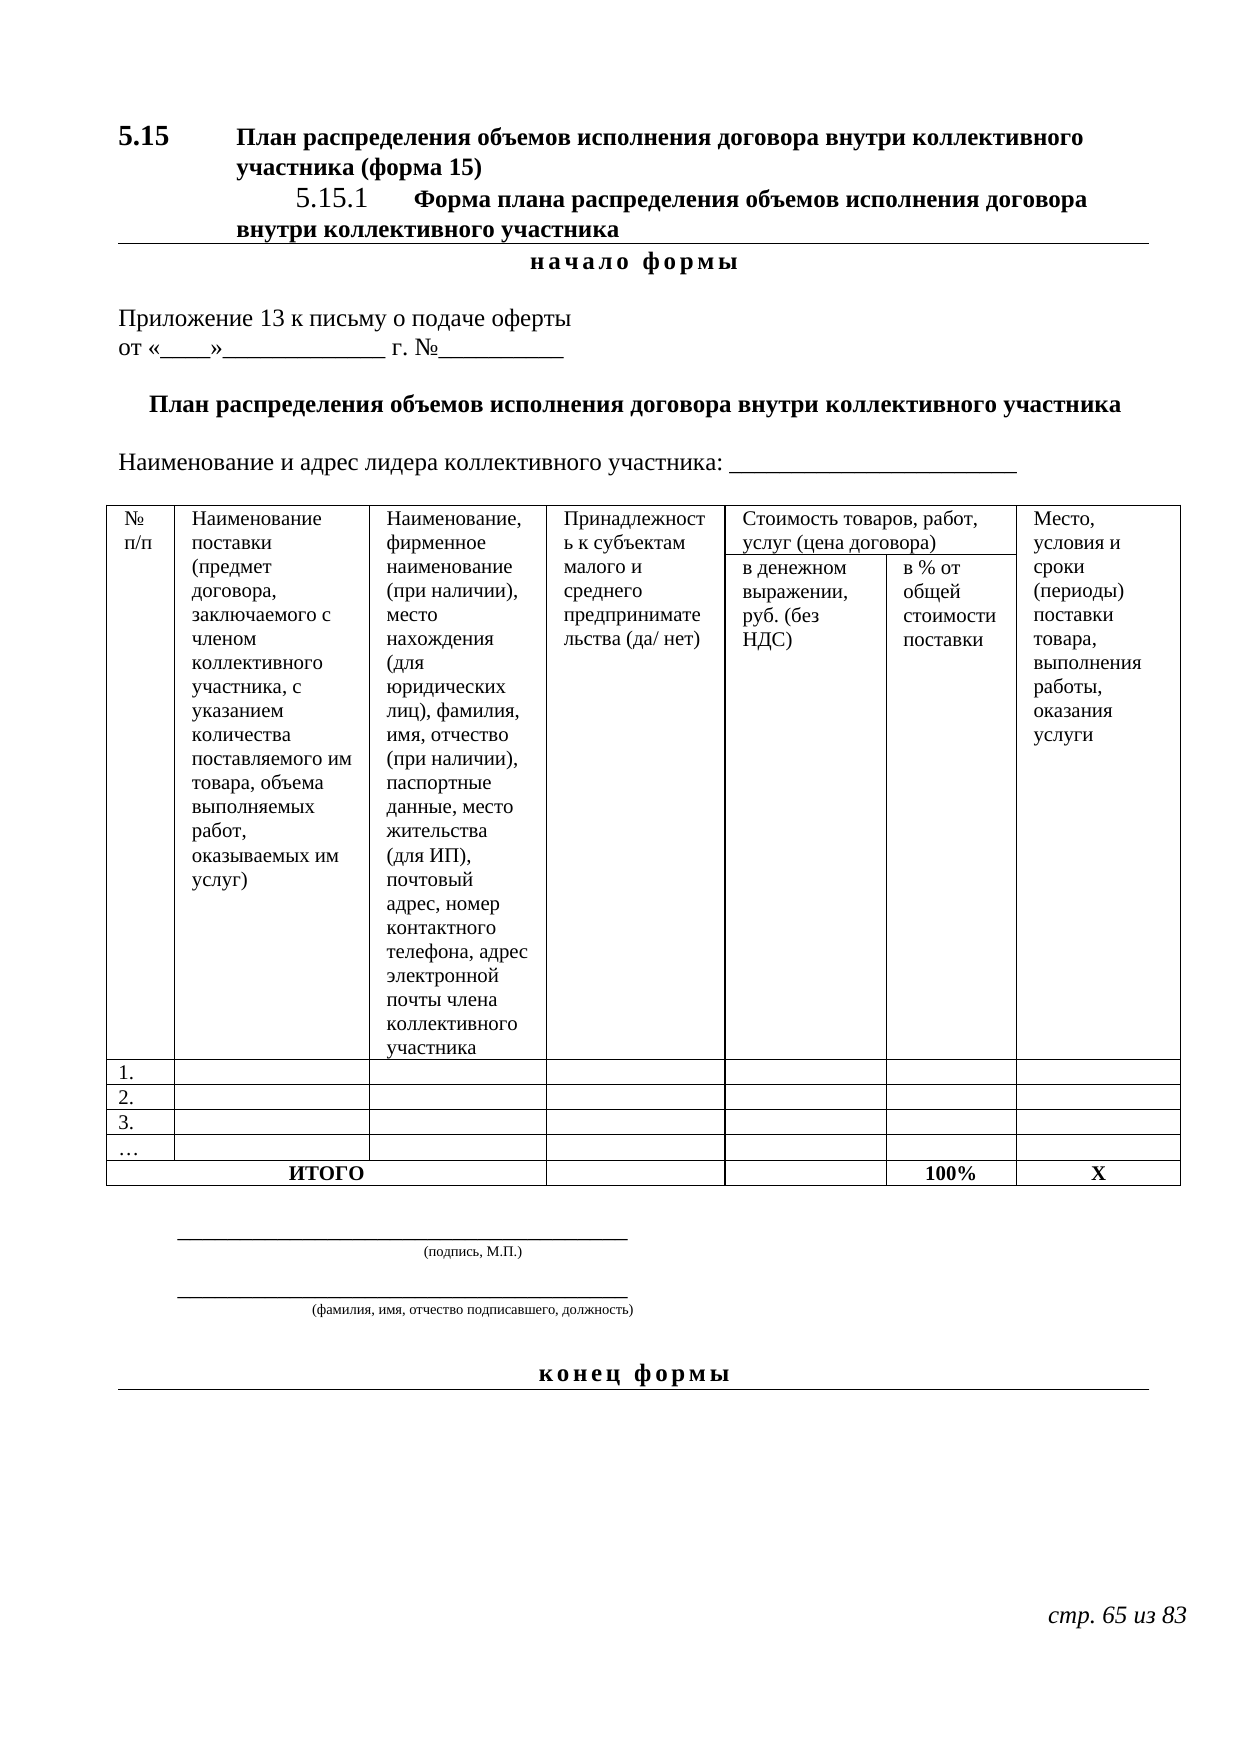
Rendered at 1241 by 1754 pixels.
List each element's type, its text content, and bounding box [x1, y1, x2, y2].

text ____________________________________ [118, 1272, 1152, 1301]
table_cell [547, 1110, 724, 1134]
text Наименование и адрес лидера коллективного участника: _______________________ [118, 447, 1152, 476]
table_cell [887, 1060, 1016, 1084]
table_cell [726, 1060, 886, 1084]
table_cell [887, 1110, 1016, 1134]
text (подпись, М.П.) [118, 1243, 768, 1272]
table_cell [726, 1161, 886, 1184]
text начало формы [118, 244, 1149, 274]
table_cell [175, 1110, 369, 1134]
table_cell [1017, 1135, 1180, 1159]
table_header Наименование поставки (предмет договора, заключаемого с членом коллективного участника, с указанием количества поставляемого им товара, объема выполняемых работ, оказываемых им услуг) [175, 506, 369, 1059]
table_cell [370, 1085, 546, 1109]
table_cell [370, 1060, 546, 1084]
table_cell 100% [887, 1161, 1016, 1184]
table_cell … [107, 1135, 174, 1159]
table_cell [370, 1135, 546, 1159]
text Приложение 13 к письму о подаче оферты от «____»_____________ г. №__________ [118, 303, 1152, 361]
table_cell Х [1017, 1161, 1180, 1184]
text ____________________________________ [118, 1214, 1152, 1243]
table_header Наименование, фирменное наименование (при наличии), место нахождения (для юридических лиц), фамилия, имя, отчество (при наличии), паспортные данные, место жительства (для ИП), почтовый адрес, номер контактного телефона, адрес электронной почты члена коллективного участника [370, 506, 546, 1059]
table_header Место, условия и сроки (периоды) поставки товара, выполнения работы, оказания услуги [1017, 506, 1180, 1059]
subtitle План распределения объемов исполнения договора внутри коллективного участника (форма 15) [118, 118, 1152, 180]
table_cell [887, 1085, 1016, 1109]
text конец формы [118, 1358, 1149, 1389]
table_cell [1017, 1060, 1180, 1084]
table_cell [547, 1085, 724, 1109]
table_cell [1017, 1085, 1180, 1109]
table_cell [1017, 1110, 1180, 1134]
table_cell [726, 1135, 886, 1159]
table_cell [175, 1135, 369, 1159]
table_cell [726, 1085, 886, 1109]
text План распределения объемов исполнения договора внутри коллективного участника [118, 389, 1152, 418]
table_cell [547, 1060, 724, 1084]
table_cell в % от общей стоимости поставки [887, 555, 1016, 1059]
table_cell [887, 1135, 1016, 1159]
table_cell [547, 1161, 724, 1184]
table_cell в денежном выражении, руб. (без НДС) [726, 555, 886, 1059]
table_cell [107, 1110, 174, 1134]
table_cell [175, 1085, 369, 1109]
table_header Стоимость товаров, работ, услуг (цена договора) [726, 506, 1016, 554]
table_cell [107, 1085, 174, 1109]
table_cell [175, 1060, 369, 1084]
table_header Принадлежность к субъектам малого и среднего предпринимательства (да/ нет) [547, 506, 724, 1059]
table_cell [726, 1110, 886, 1134]
table_cell [370, 1110, 546, 1134]
table_cell [107, 1060, 174, 1084]
table_header № п/п [107, 506, 174, 1059]
text (фамилия, имя, отчество подписавшего, должность) [118, 1301, 768, 1329]
table_cell [547, 1135, 724, 1159]
text Форма плана распределения объемов исполнения договора внутри коллективного участника [236, 180, 1152, 243]
table_cell ИТОГО [107, 1161, 546, 1184]
